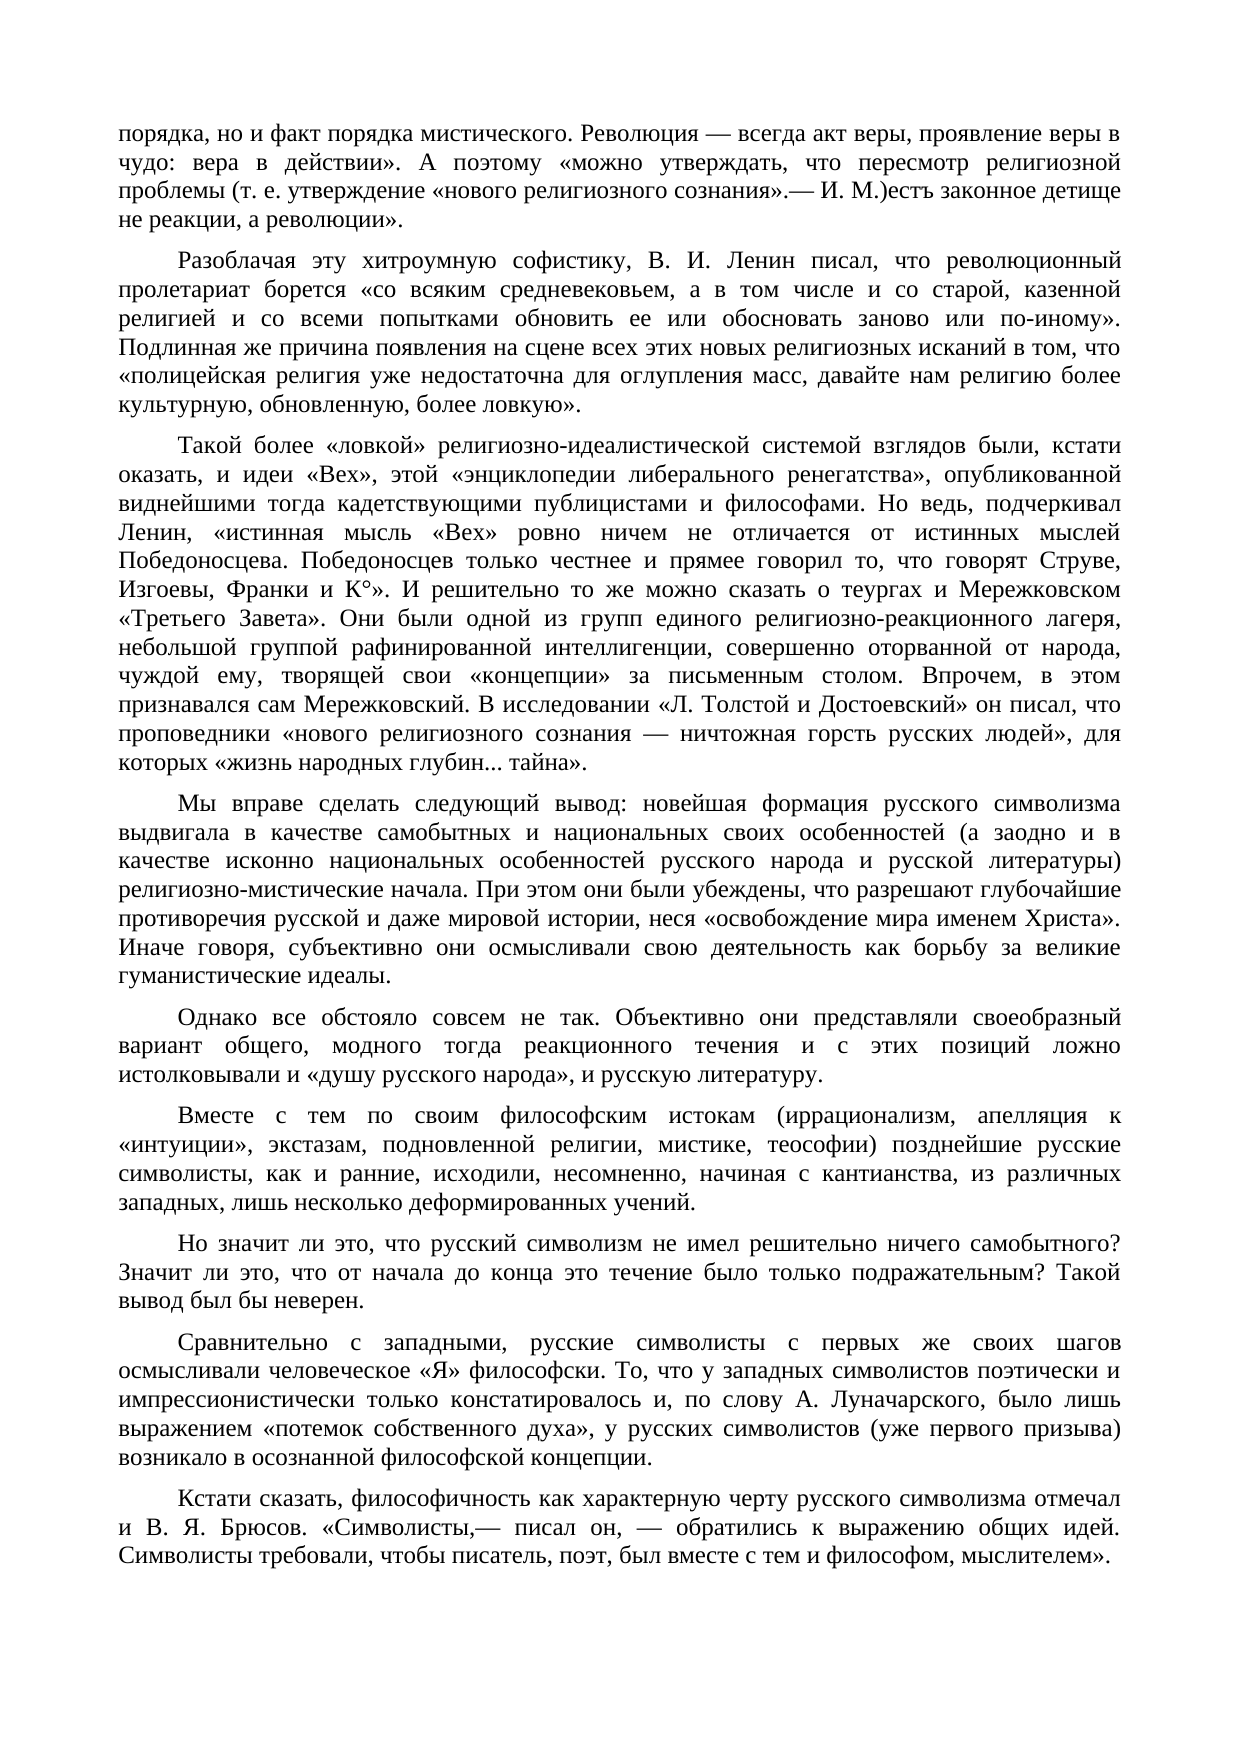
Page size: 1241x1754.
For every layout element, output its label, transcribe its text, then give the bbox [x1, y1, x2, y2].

text Сравнительно с западными, русские символисты с первых же своих шагов осмысливали человеческое «Я» философски. То, что у западных символистов поэтически и импрессионистически только констатировалось и, по слову А. Луначарского, было лишь выражением «потемок собственного духа», у русских символистов (уже первого призыва) возникало в осознанной философской концепции. [118, 1327, 1122, 1471]
text Разоблачая эту хитроумную софистику, В. И. Ленин писал, что революционный пролетариат борется «со всяким средневековьем, а в том числе и со старой, казенной религией и со всеми попытками обновить ее или обосновать заново или по-иному». Подлинная же причина появления на сцене всех этих новых религиозных исканий в том, что «полицейская религия уже недостаточна для оглупления масс, давайте нам религию более культурную, обновленную, более ловкую». [118, 246, 1122, 418]
text Такой более «ловкой» религиозно-идеалистической системой взглядов были, кстати оказать, и идеи «Вех», этой «энциклопедии либерального ренегатства», опубликованной виднейшими тогда кадетствующими публицистами и философами. Но ведь, подчеркивал Ленин, «истинная мысль «Вех» ровно ничем не отличается от истинных мыслей Победоносцева. Победоносцев только честнее и прямее говорил то, что говорят Струве, Изгоевы, Франки и К°». И решительно то же можно сказать о теургах и Мережковском «Третьего Завета». Они были одной из групп единого религиозно-реакционного лагеря, небольшой группой рафинированной интеллигенции, совершенно оторванной от народа, чуждой ему, творящей свои «концепции» за письменным столом. Впрочем, в этом признавался сам Мережковский. В исследовании «Л. Толстой и Достоевский» он писал, что проповедники «нового религиозного сознания — ничтожная горсть русских людей», для которых «жизнь народных глубин... тайна». [118, 431, 1122, 776]
text Но значит ли это, что русский символизм не имел решительно ничего самобытного? Значит ли это, что от начала до конца это течение было только подражательным? Такой вывод был бы неверен. [118, 1228, 1122, 1314]
text Однако все обстояло совсем не так. Объективно они представляли своеобразный вариант общего, модного тогда реакционного течения и с этих позиций ложно истолковывали и «душу русского народа», и русскую литературу. [118, 1002, 1122, 1088]
text Кстати сказать, философичность как характерную черту русского символизма отмечал и В. Я. Брюсов. «Символисты,— писал он, — обратились к выражению общих идей. Символисты требовали, чтобы писатель, поэт, был вместе с тем и философом, мыслителем». [118, 1483, 1122, 1569]
text Мы вправе сделать следующий вывод: новейшая формация русского символизма выдвигала в качестве самобытных и национальных своих особенностей (а заодно и в качестве исконно национальных особенностей русского народа и русской литературы) религиозно-мистические начала. При этом они были убеждены, что разрешают глубочайшие противоречия русской и даже мировой истории, неся «освобождение мира именем Христа». Иначе говоря, субъективно они осмысливали свою деятельность как борьбу за великие гуманистические идеалы. [118, 788, 1122, 989]
text Вместе с тем по своим философским истокам (иррационализм, апелляция к «интуиции», экстазам, подновленной религии, мистике, теософии) позднейшие русские символисты, как и ранние, исходили, несомненно, начиная с кантианства, из различных западных, лишь несколько деформированных учений. [118, 1101, 1122, 1216]
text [118, 118, 1122, 233]
